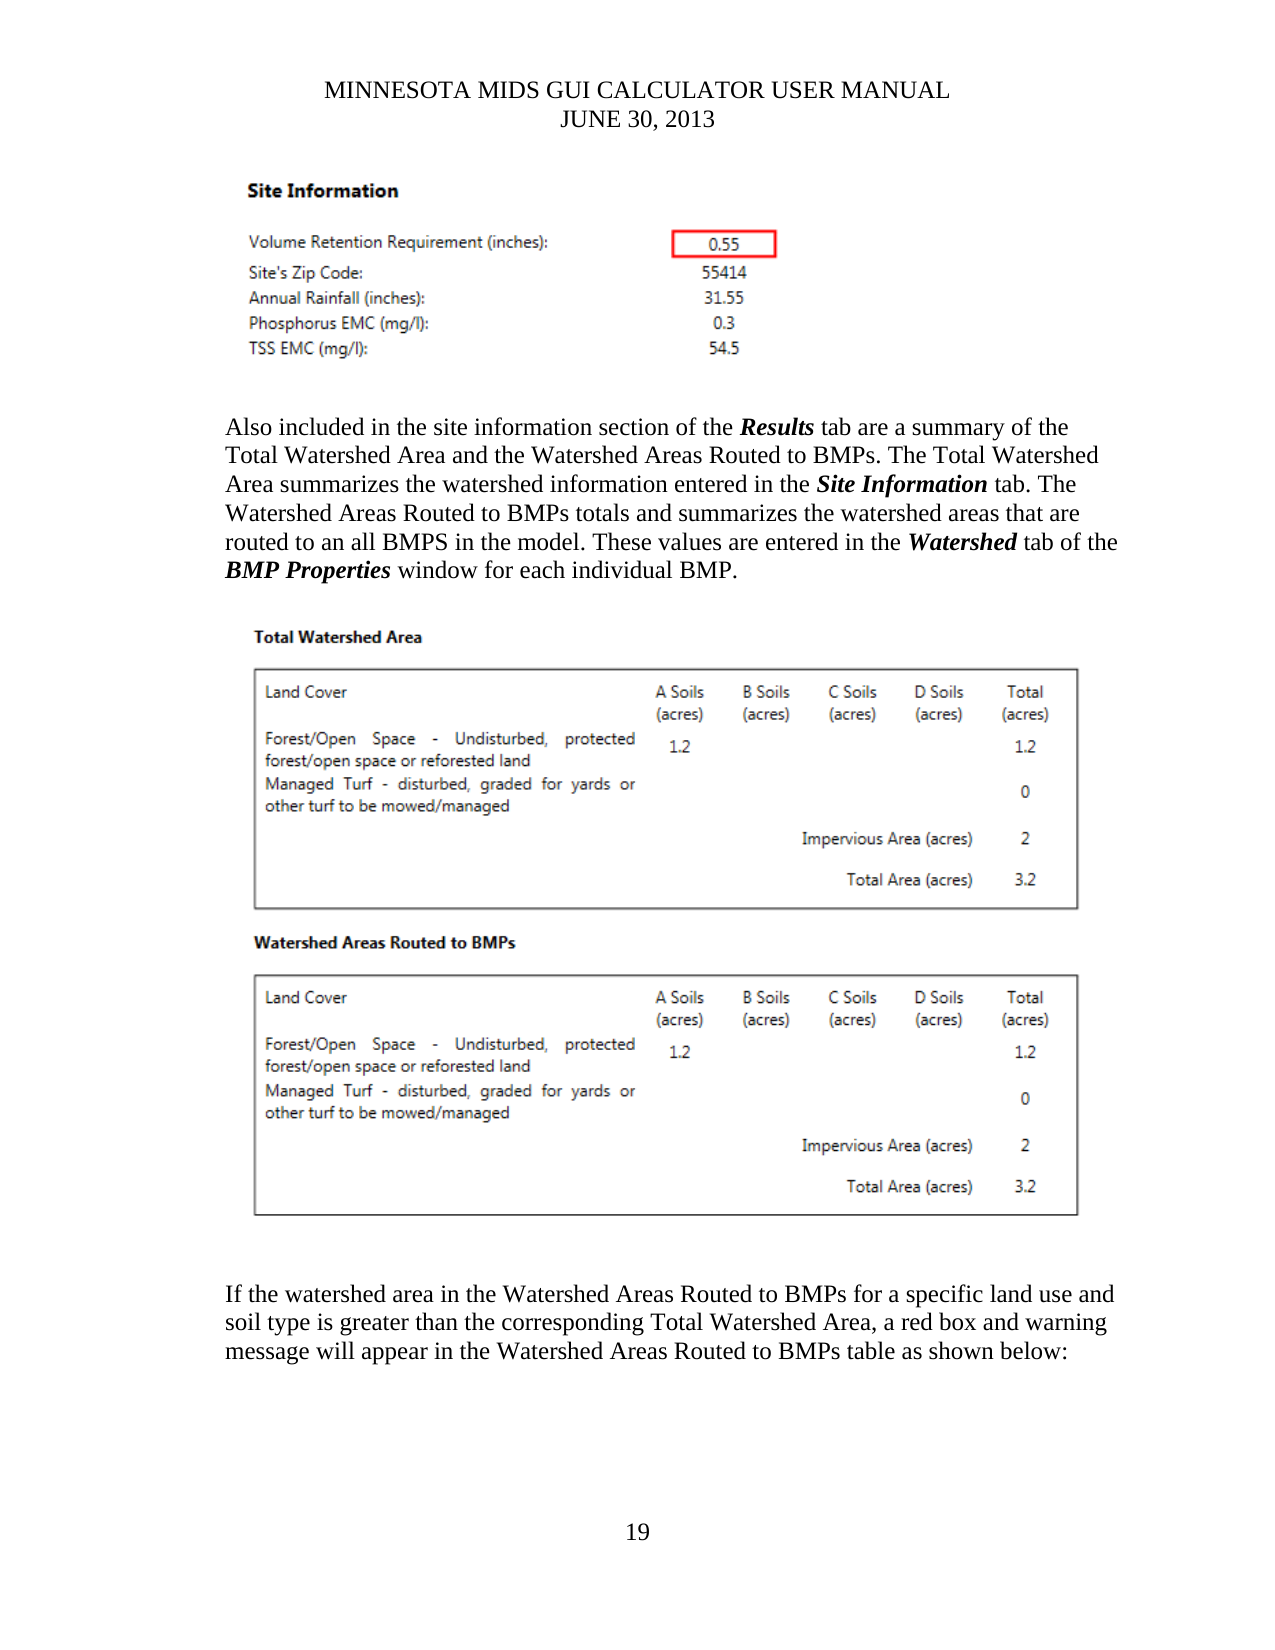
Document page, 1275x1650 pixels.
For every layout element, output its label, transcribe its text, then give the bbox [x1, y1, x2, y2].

picture [225, 613, 1119, 1250]
text If the watershed area in the Watershed Areas Routed to BMPs for a specific land use and soil type is greater than the corresponding Total Watershed Area, a red box and warning message will appear in the Watershed Areas Routed to BMPs table as shown below: [225, 1279, 1125, 1365]
text Also included in the site information section of the Results tab are a summary of the Total Watershed Area and the Watershed Areas Routed to BMPs. The Total Watershed Area summarizes the watershed information entered in the Site Information tab. The Watershed Areas Routed to BMPs totals and summarizes the watershed areas that are routed to an all BMPS in the model. These values are entered in the Watershed tab of the BMP Properties window for each individual BMP. [225, 412, 1125, 584]
picture [225, 161, 1095, 384]
